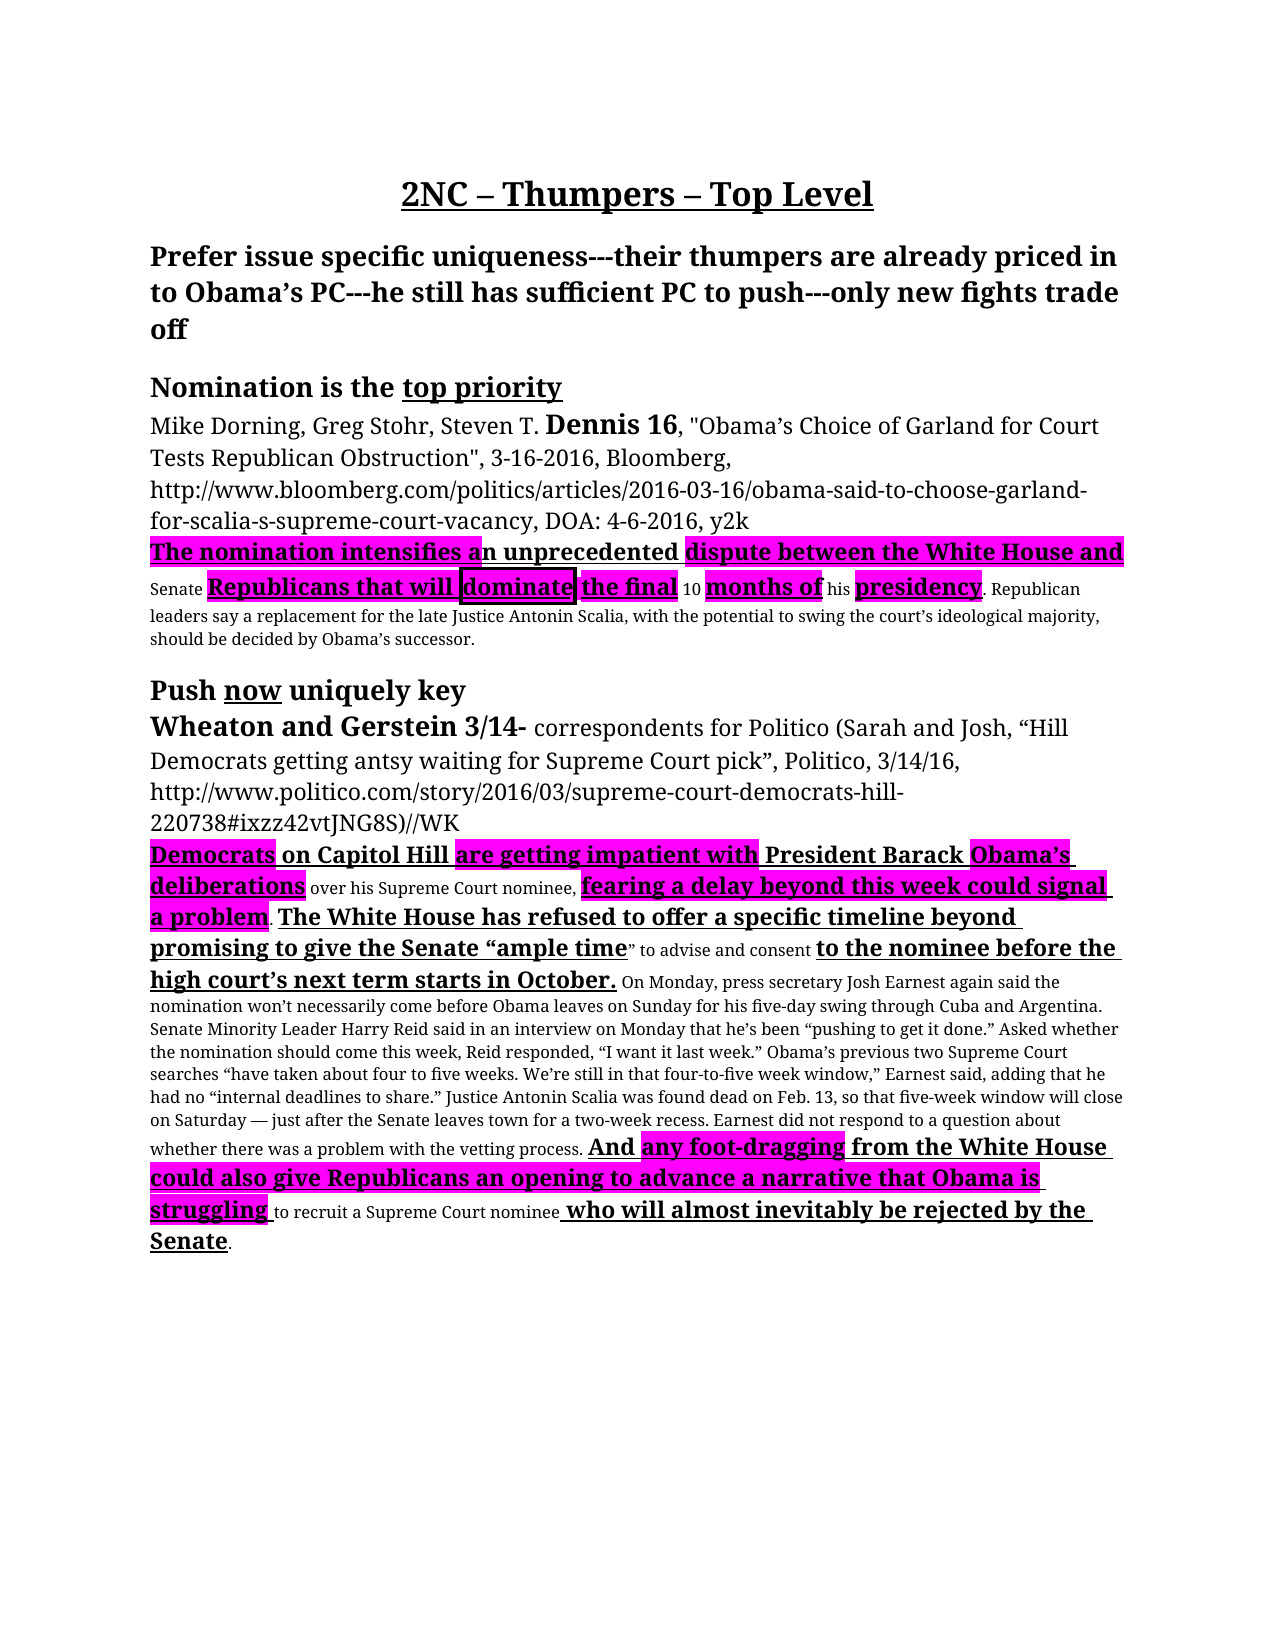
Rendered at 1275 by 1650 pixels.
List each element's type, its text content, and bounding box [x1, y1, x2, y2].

text Democrats on Capitol Hill are getting impatient with President Barack Obama’s deliberations over his Supreme Court nominee, fearing a delay beyond this week could signal a problem. The White House has refused to offer a specific timeline beyond promising to give the Senate “ample time” to advise and consent to the nominee before the high court’s next term starts in October. On Monday, press secretary Josh Earnest again said the nomination won’t necessarily come before Obama leaves on Sunday for his five-day swing through Cuba and Argentina. Senate Minority Leader Harry Reid said in an interview on Monday that he’s been “pushing to get it done.” Asked whether the nomination should come this week, Reid responded, “I want it last week.” Obama’s previous two Supreme Court searches “have taken about four to five weeks. We’re still in that four-to-five week window,” Earnest said, adding that he had no “internal deadlines to share.” Justice Antonin Scalia was found dead on Feb. 13, so that five-week window will close on Saturday — just after the Senate leaves town for a two-week recess. Earnest did not respond to a question about whether there was a problem with the vetting process. And any foot-dragging from the White House could also give Republicans an opening to advance a narrative that Obama is struggling to recruit a Supreme Court nominee who will almost inevitably be rejected by the Senate. [150, 838, 1125, 1256]
text The nomination intensifies an unprecedented dispute between the White House and Senate Republicans that will dominate the final 10 months of his presidency. Republican leaders say a replacement for the late Justice Antonin Scalia, with the potential to swing the court’s ideological majority, should be decided by Obama’s successor. [150, 536, 1125, 650]
subtitle 2NC – Thumpers – Top Level [150, 171, 1125, 216]
subtitle Push now uniquely key [150, 671, 1125, 708]
subtitle Nomination is the top priority [150, 368, 1125, 405]
text Mike Dorning, Greg Stohr, Steven T. Dennis 16, "Obama’s Choice of Garland for Court Tests Republican Obstruction", 3-16-2016, Bloomberg, http://www.bloomberg.com/politics/articles/2016-03-16/obama-said-to-choose-garland-for-scalia-s-supreme-court-vacancy, DOA: 4-6-2016, y2k [150, 405, 1125, 536]
text Wheaton and Gerstein 3/14- correspondents for Politico (Sarah and Josh, “Hill Democrats getting antsy waiting for Supreme Court pick”, Politico, 3/14/16, http://www.politico.com/story/2016/03/supreme-court-democrats-hill-220738#ixzz42vtJNG8S)//WK [150, 708, 1125, 838]
subtitle Prefer issue specific uniqueness---their thumpers are already priced in to Obama’s PC---he still has sufficient PC to push---only new fights trade off [150, 237, 1125, 348]
